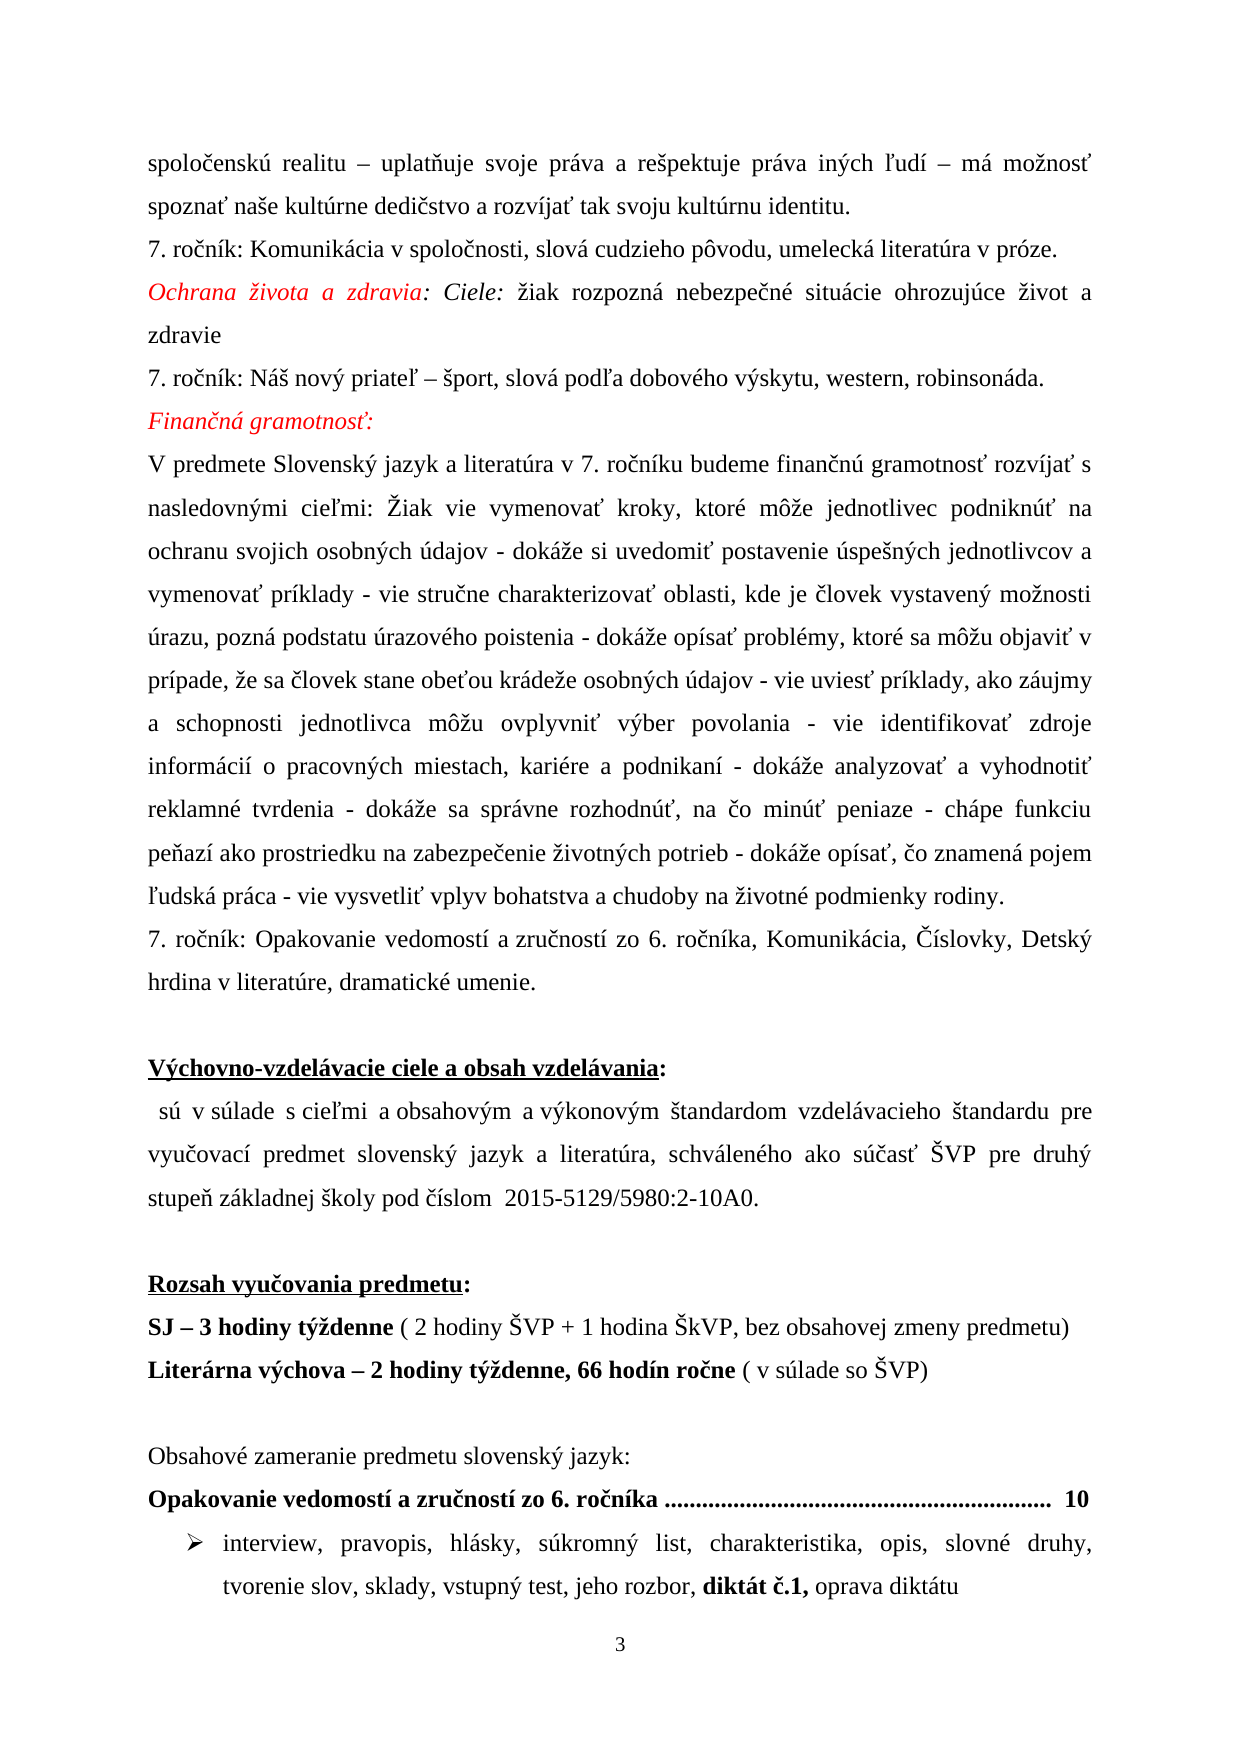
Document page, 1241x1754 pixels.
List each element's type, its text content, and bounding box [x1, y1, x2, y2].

text Obsahové zameranie predmetu slovenský jazyk: [148, 1441, 1093, 1470]
text Opakovanie vedomostí a zručností zo 6. ročníka .............................................................. 10 [148, 1484, 1093, 1513]
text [148, 148, 1093, 219]
text Finančná gramotnosť: [148, 406, 1093, 435]
text 7. ročník: Komunikácia v spoločnosti, slová cudzieho pôvodu, umelecká literatúra v próze. [148, 234, 1093, 263]
list interview, pravopis, hlásky, súkromný list, charakteristika, opis, slovné druhy, tvorenie slov, sklady, vstupný test, jeho rozbor, diktát č.1, oprava diktátu [185, 1528, 1093, 1599]
text 7. ročník: Náš nový priateľ – šport, slová podľa dobového výskytu, western, robinsonáda. [148, 363, 1093, 392]
text SJ – 3 hodiny týždenne ( 2 hodiny ŠVP + 1 hodina ŠkVP, bez obsahovej zmeny predmetu) [148, 1312, 1093, 1341]
text Výchovno-vzdelávacie ciele a obsah vzdelávania: [148, 1053, 1093, 1082]
text Literárna výchova – 2 hodiny týždenne, 66 hodín ročne ( v súlade so ŠVP) [148, 1355, 1093, 1384]
text V predmete Slovenský jazyk a literatúra v 7. ročníku budeme finančnú gramotnosť rozvíjať s nasledovnými cieľmi: Žiak vie vymenovať kroky, ktoré môže jednotlivec podniknúť na ochranu svojich osobných údajov - dokáže si uvedomiť postavenie úspešných jednotlivcov a vymenovať príklady - vie stručne charakterizovať oblasti, kde je človek vystavený možnosti úrazu, pozná podstatu úrazového poistenia - dokáže opísať problémy, ktoré sa môžu objaviť v prípade, že sa človek stane obeťou krádeže osobných údajov - vie uviesť príklady, ako záujmy a schopnosti jednotlivca môžu ovplyvniť výber povolania - vie identifikovať zdroje informácií o pracovných miestach, kariére a podnikaní - dokáže analyzovať a vyhodnotiť reklamné tvrdenia - dokáže sa správne rozhodnúť, na čo minúť peniaze - chápe funkciu peňazí ako prostriedku na zabezpečenie životných potrieb - dokáže opísať, čo znamená pojem ľudská práca - vie vysvetliť vplyv bohatstva a chudoby na životné podmienky rodiny. [148, 449, 1093, 909]
text Ochrana života a zdravia: Ciele: žiak rozpozná nebezpečné situácie ohrozujúce život a zdravie [148, 277, 1093, 349]
text sú v súlade s cieľmi a obsahovým a výkonovým štandardom vzdelávacieho štandardu pre vyučovací predmet slovenský jazyk a literatúra, schváleného ako súčasť ŠVP pre druhý stupeň základnej školy pod číslom 2015-5129/5980:2-10A0. [148, 1096, 1093, 1211]
text Rozsah vyučovania predmetu: [148, 1269, 1093, 1298]
text 7. ročník: Opakovanie vedomostí a zručností zo 6. ročníka, Komunikácia, Číslovky, Detský hrdina v literatúre, dramatické umenie. [148, 924, 1093, 996]
